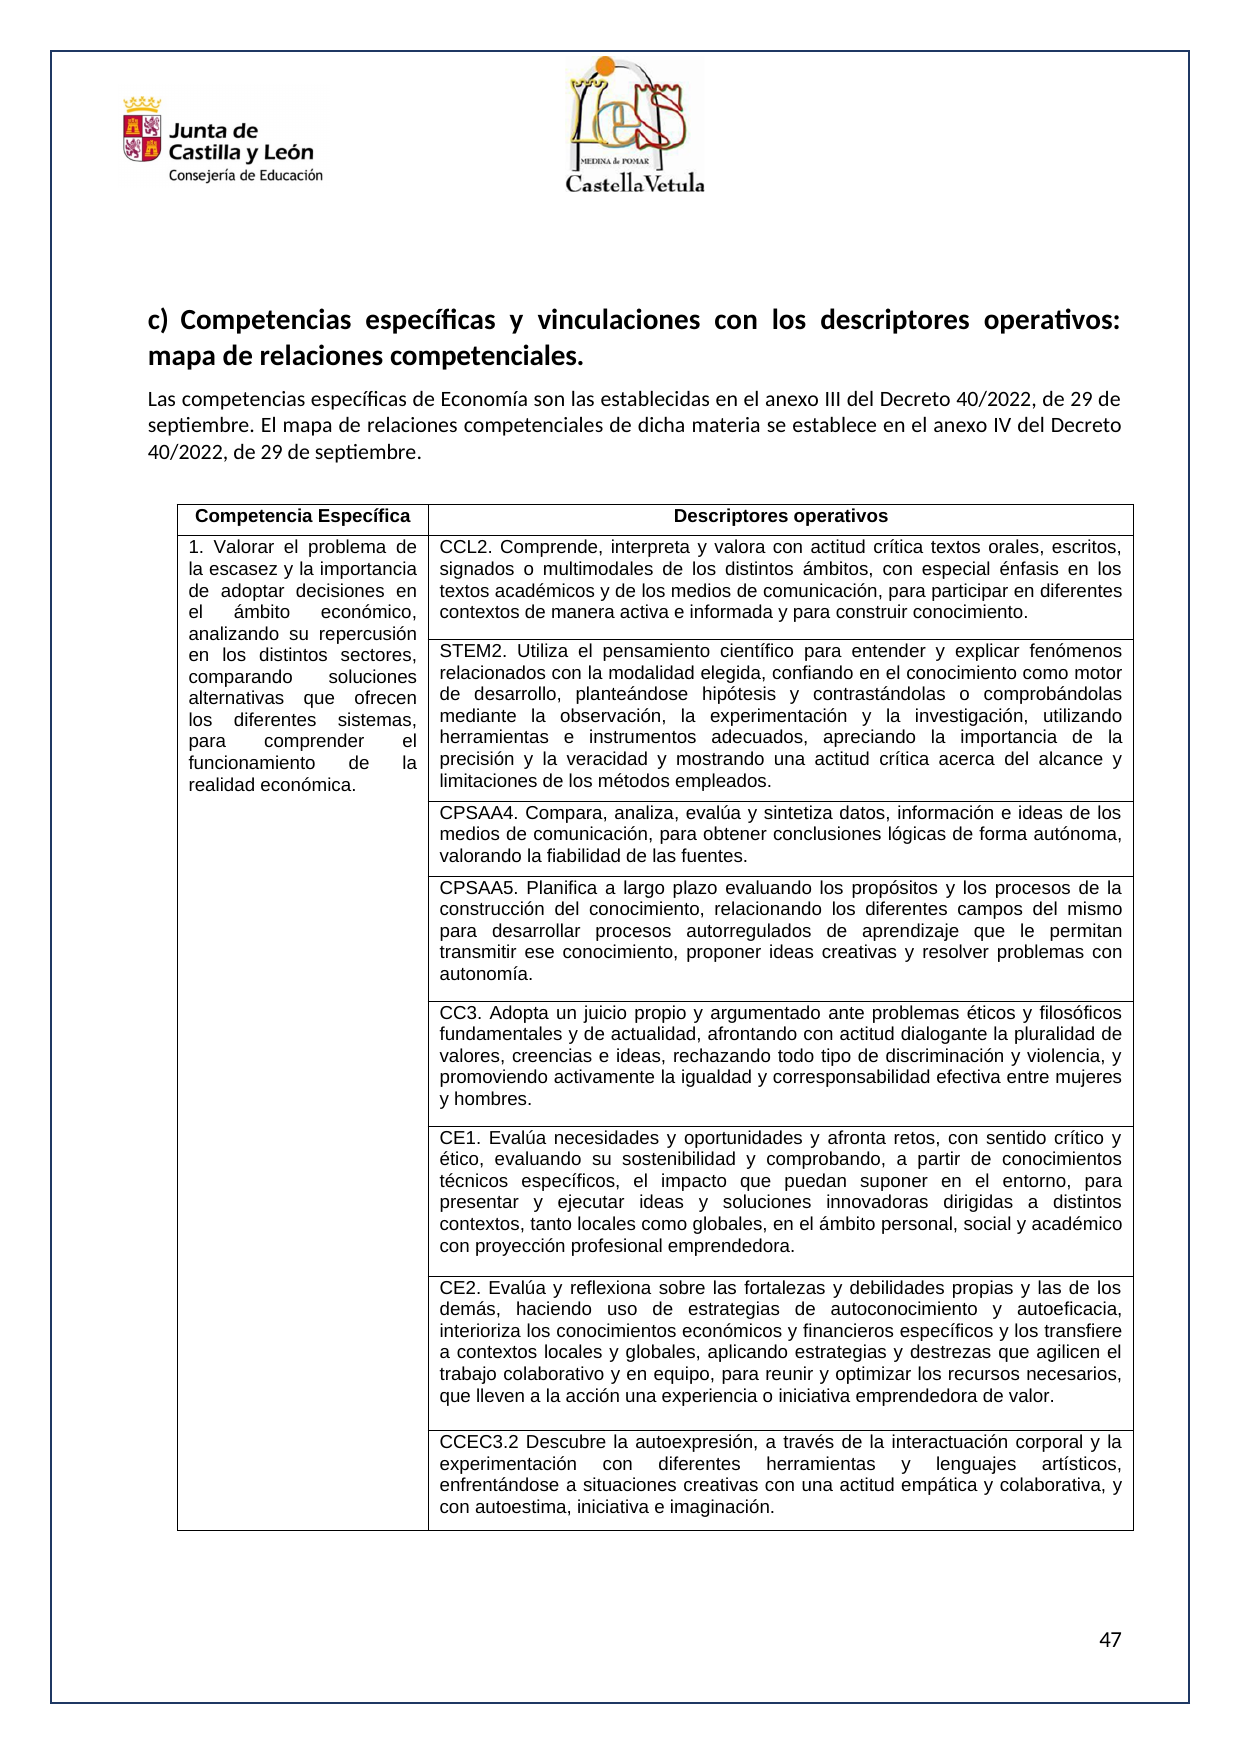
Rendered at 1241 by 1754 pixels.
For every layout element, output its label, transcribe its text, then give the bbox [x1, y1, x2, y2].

table_cell 1. Valorar el problema de la escasez y la importancia de adoptar decisiones en el ámbito económico, analizando su repercusión en los distintos sectores, comparando soluciones alternativas que ofrecen los diferentes sistemas, para comprender el funcionamiento de la realidad económica. [178, 536, 428, 1530]
table_cell CE2. Evalúa y reflexiona sobre las fortalezas y debilidades propias y las de los demás, haciendo uso de estrategias de autoconocimiento y autoeficacia, interioriza los conocimientos económicos y financieros específicos y los transfiere a contextos locales y globales, aplicando estrategias y destrezas que agilicen el trabajo colaborativo y en equipo, para reunir y optimizar los recursos necesarios, que lleven a la acción una experiencia o iniciativa emprendedora de valor. [429, 1277, 1133, 1430]
table_cell CC3. Adopta un juicio propio y argumentado ante problemas éticos y filosóficos fundamentales y de actualidad, afrontando con actitud dialogante la pluralidad de valores, creencias e ideas, rechazando todo tipo de discriminación y violencia, y promoviendo activamente la igualdad y corresponsabilidad efectiva entre mujeres y hombres. [429, 1002, 1133, 1126]
table_header Descriptores operativos [429, 505, 1133, 535]
table_header Competencia Específica [178, 505, 428, 535]
table_cell CCEC3.2 Descubre la autoexpresión, a través de la interactuación corporal y la experimentación con diferentes herramientas y lenguajes artísticos, enfrentándose a situaciones creativas con una actitud empática y colaborativa, y con autoestima, iniciativa e imaginación. [429, 1431, 1133, 1530]
picture [565, 56, 705, 192]
table_cell CPSAA5. Planifica a largo plazo evaluando los propósitos y los procesos de la construcción del conocimiento, relacionando los diferentes campos del mismo para desarrollar procesos autorregulados de aprendizaje que le permitan transmitir ese conocimiento, proponer ideas creativas y resolver problemas con autonomía. [429, 877, 1133, 1001]
text Las competencias específicas de Economía son las establecidas en el anexo III del Decreto 40/2022, de 29 de septiembre. El mapa de relaciones competenciales de dicha materia se establece en el anexo IV del Decreto 40/2022, de 29 de septiembre. [148, 385, 1123, 465]
subtitle Competencias específicas y vinculaciones con los descriptores operativos: mapa de relaciones competenciales. [148, 301, 1122, 372]
table_cell CE1. Evalúa necesidades y oportunidades y afronta retos, con sentido crítico y ético, evaluando su sostenibilidad y comprobando, a partir de conocimientos técnicos específicos, el impacto que puedan suponer en el entorno, para presentar y ejecutar ideas y soluciones innovadoras dirigidas a distintos contextos, tanto locales como globales, en el ámbito personal, social y académico con proyección profesional emprendedora. [429, 1127, 1133, 1276]
picture [118, 84, 330, 188]
table_cell STEM2. Utiliza el pensamiento científico para entender y explicar fenómenos relacionados con la modalidad elegida, confiando en el conocimiento como motor de desarrollo, planteándose hipótesis y contrastándolas o comprobándolas mediante la observación, la experimentación y la investigación, utilizando herramientas e instrumentos adecuados, apreciando la importancia de la precisión y la veracidad y mostrando una actitud crítica acerca del alcance y limitaciones de los métodos empleados. [429, 640, 1133, 801]
table_cell CCL2. Comprende, interpreta y valora con actitud crítica textos orales, escritos, signados o multimodales de los distintos ámbitos, con especial énfasis en los textos académicos y de los medios de comunicación, para participar en diferentes contextos de manera activa e informada y para construir conocimiento. [429, 536, 1133, 639]
table_cell CPSAA4. Compara, analiza, evalúa y sintetiza datos, información e ideas de los medios de comunicación, para obtener conclusiones lógicas de forma autónoma, valorando la fiabilidad de las fuentes. [429, 802, 1133, 876]
